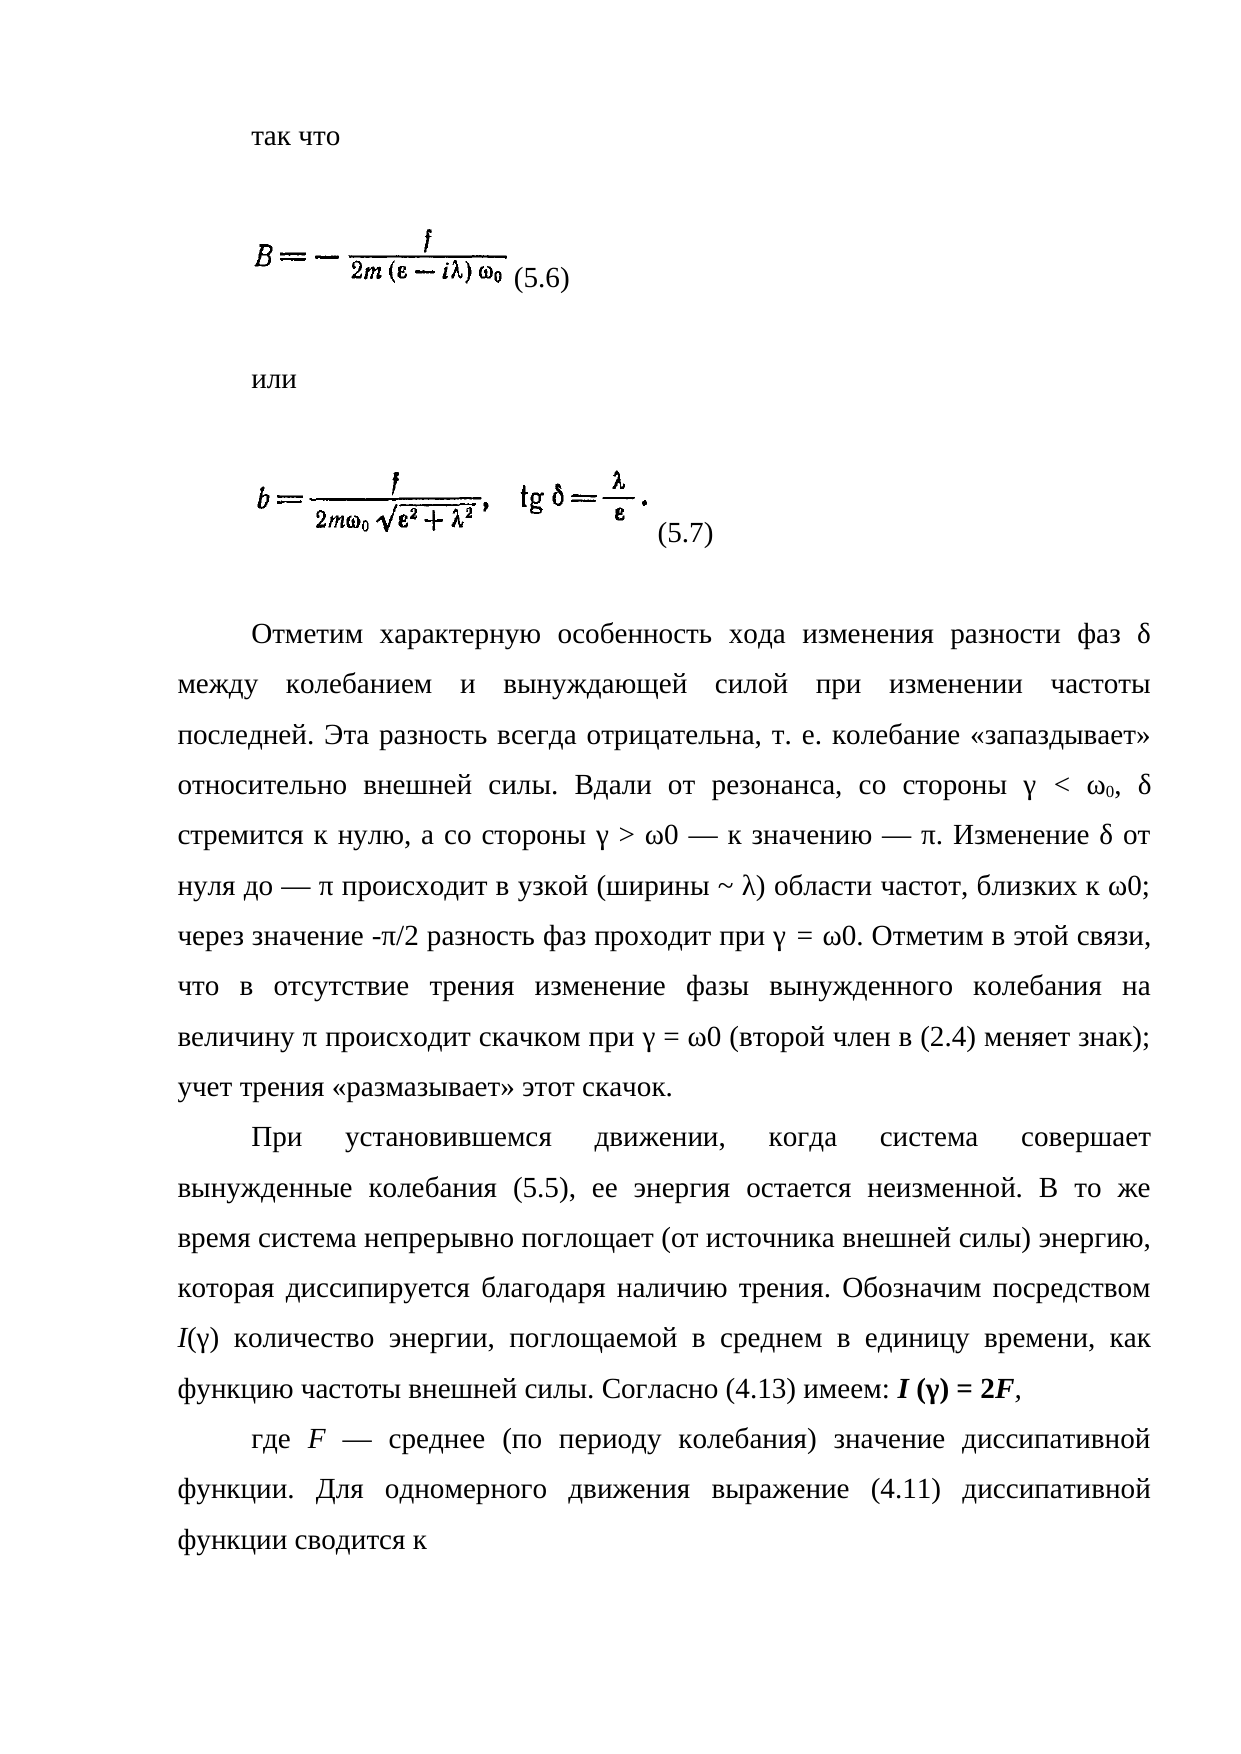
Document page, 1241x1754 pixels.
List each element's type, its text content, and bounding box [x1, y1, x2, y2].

text (5.6) [177, 219, 1152, 294]
picture [251, 461, 658, 543]
text так что [177, 118, 1152, 152]
text При установившемся движении, когда система совершает вынужденные колебания (5.5), ее энергия остается неизменной. В то же время система непрерывно поглощает (от источника внешней силы) энергию, которая диссипируется благодаря наличию трения. Обозначим посредством I(γ) количество энергии, поглощаемой в среднем в единицу времени, как функцию частоты внешней силы. Согласно (4.13) имеем: I (γ) = , [177, 1119, 1152, 1404]
text или [177, 361, 1152, 394]
text где F — среднее (по периоду колебания) значение диссипативной функции. Для одномерного движения выражение (4.11) диссипативной функции сводится к [177, 1421, 1152, 1555]
picture [251, 218, 514, 288]
text Отметим характерную особенность хода изменения разности фаз δ между колебанием и вынуждающей силой при изменении частоты последней. Эта разность всегда отрицательна, т. е. колебание «запаздывает» относительно внешней силы. Вдали от резонанса, со стороны γ < ω0, δ стремится к нулю, а со стороны γ > ω0 — к значению — π. Изменение δ от нуля до — π происходит в узкой (ширины ~ λ) области частот, близких к ω0; через значение -π/2 разность фаз проходит при γ = ω0. Отметим в этой связи, что в отсутствие трения изменение фазы вынужденного колебания на величину π происходит скачком при γ = ω0 (второй член в (2.4) меняет знак); учет трения «размазывает» этот скачок. [177, 616, 1152, 1103]
